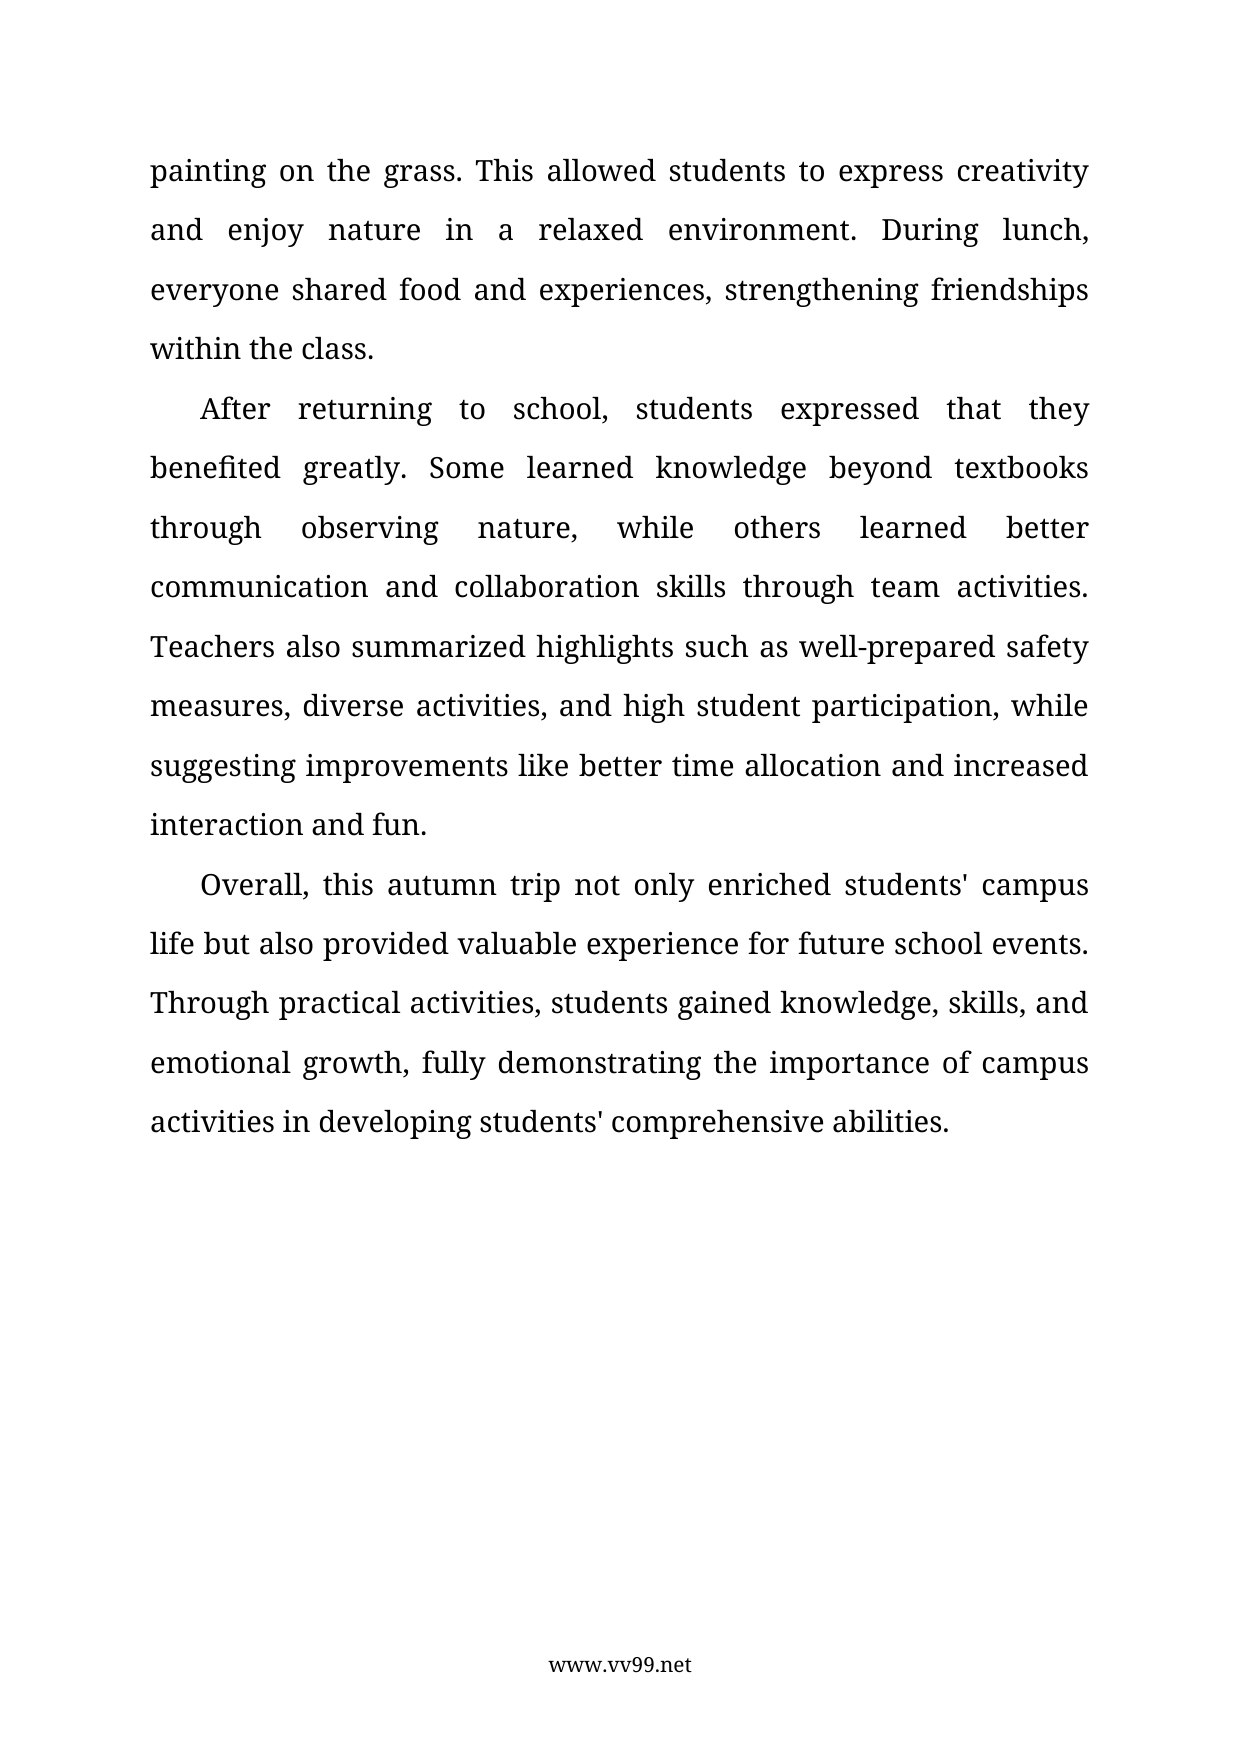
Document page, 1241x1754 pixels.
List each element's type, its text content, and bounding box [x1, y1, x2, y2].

text After returning to school, students expressed that they benefited greatly. Some learned knowledge beyond textbooks through observing nature, while others learned better communication and collaboration skills through team activities. Teachers also summarized highlights such as well-prepared safety measures, diverse activities, and high student participation, while suggesting improvements like better time allocation and increased interaction and fun. [150, 388, 1090, 844]
text Overall, this autumn trip not only enriched students' campus life but also provided valuable experience for future school events. Through practical activities, students gained knowledge, skills, and emotional growth, fully demonstrating the importance of campus activities in developing students' comprehensive abilities. [150, 864, 1090, 1141]
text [150, 150, 1090, 368]
